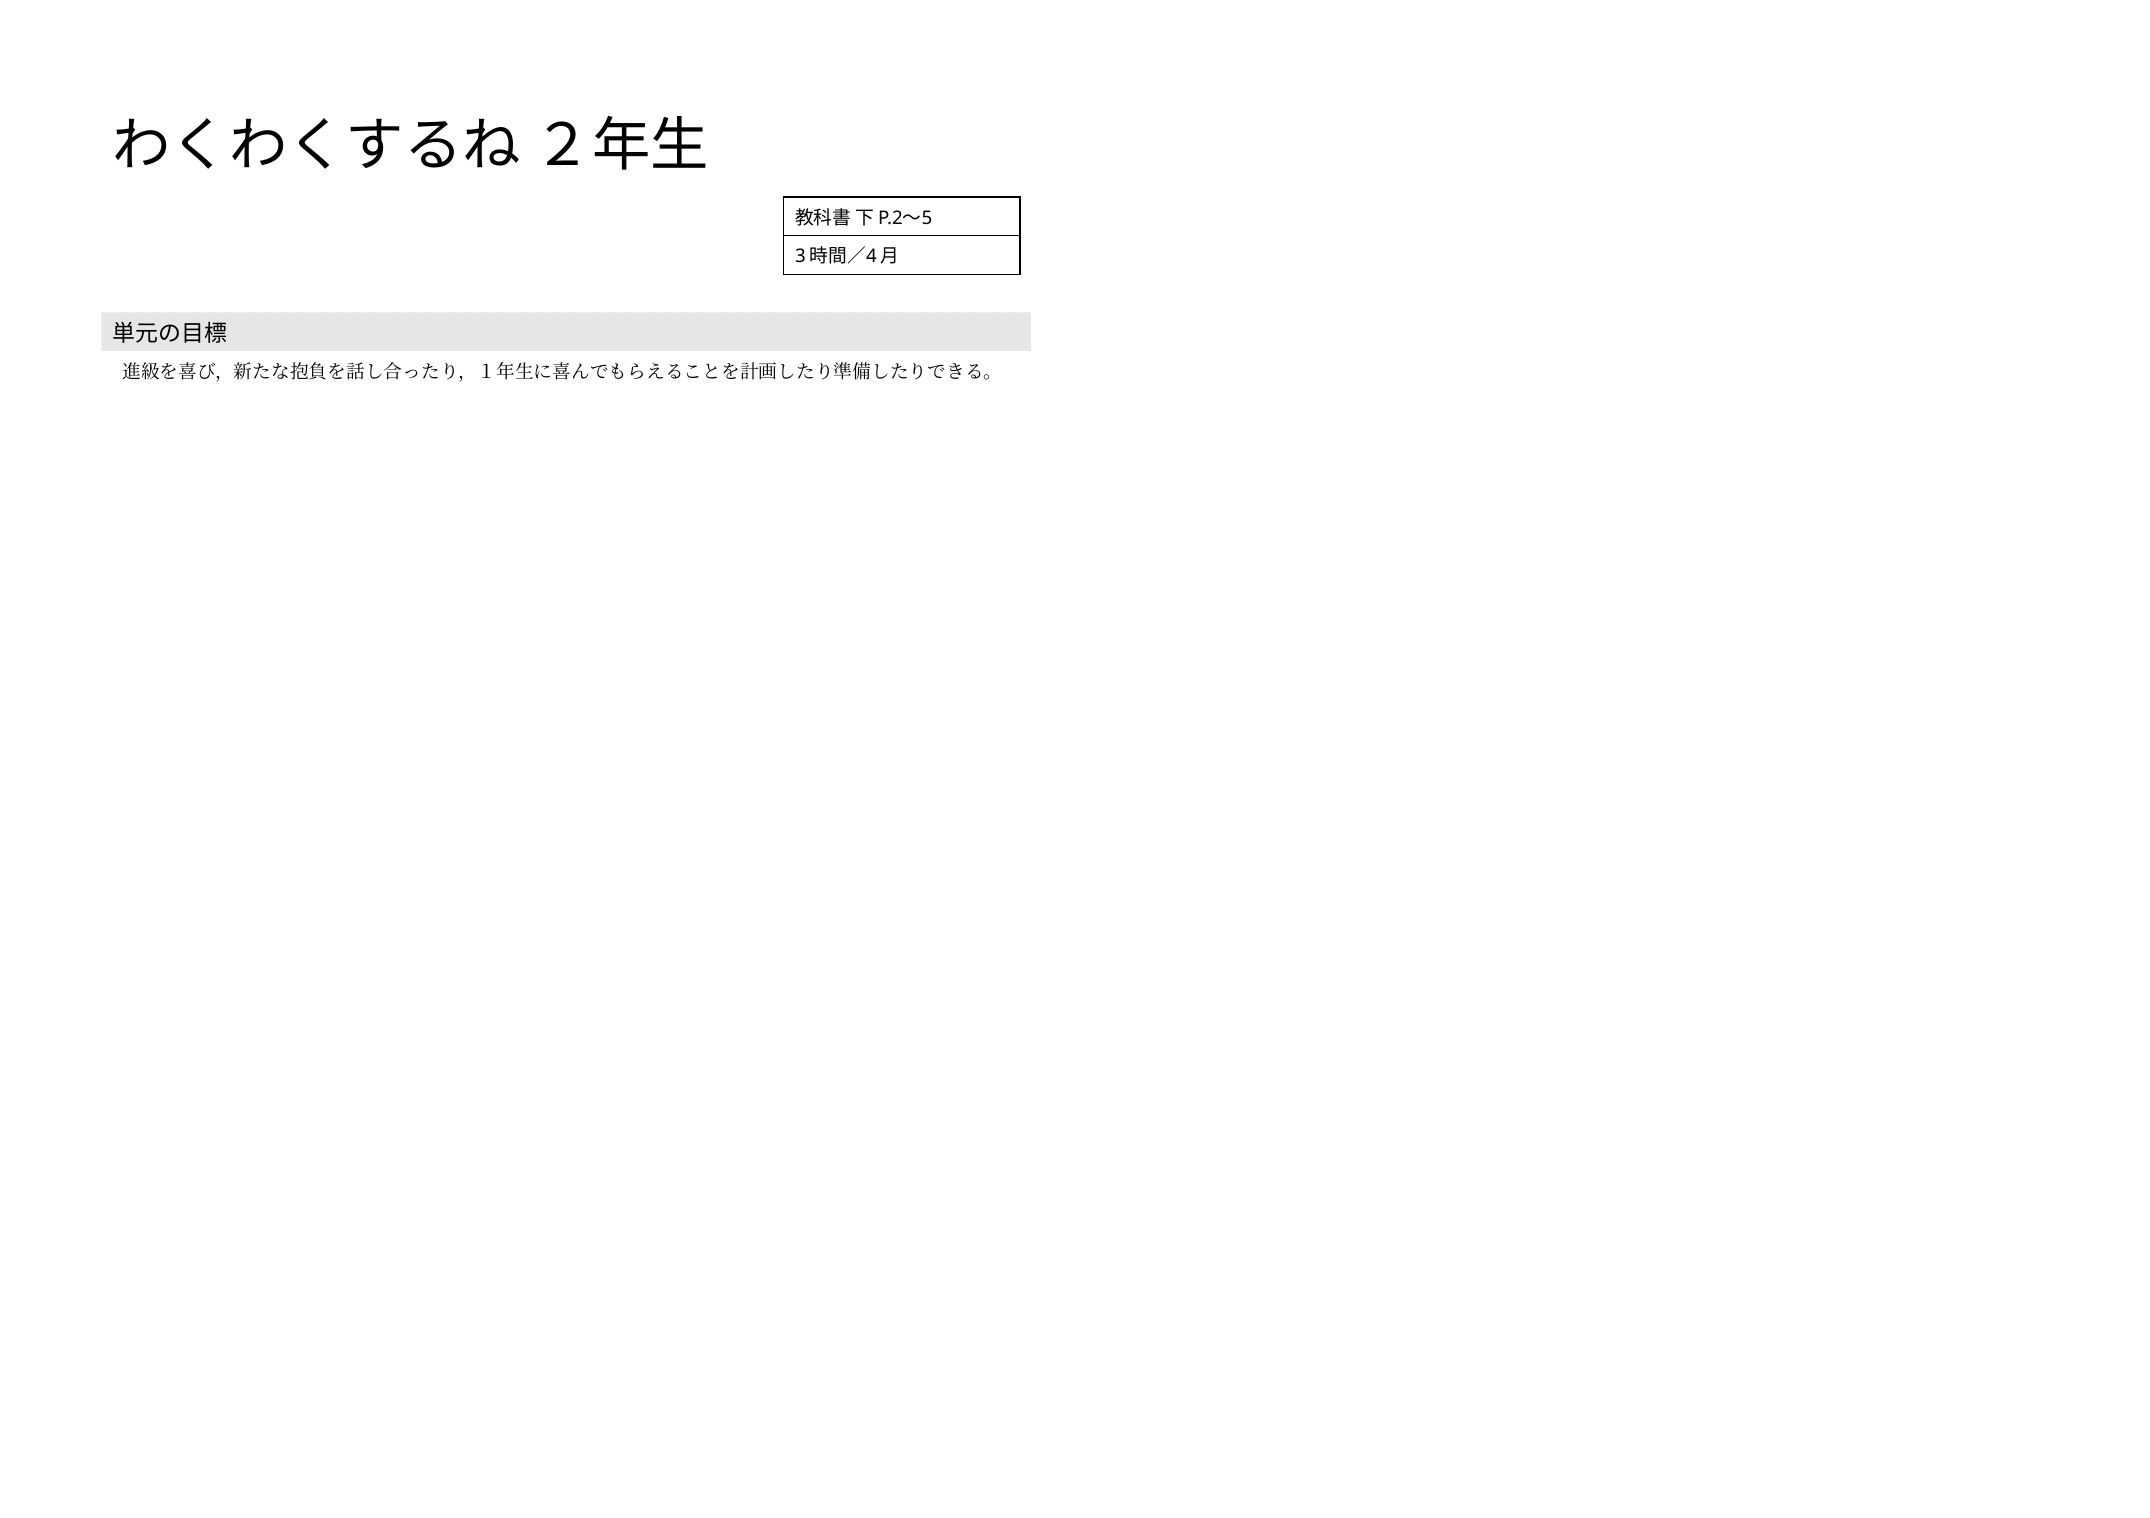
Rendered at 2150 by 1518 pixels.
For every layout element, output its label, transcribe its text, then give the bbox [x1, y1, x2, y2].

table_cell 進級を喜び，新たな抱負を話し合ったり，１年生に喜んでもらえることを計画したり準備したりできる。 [101, 351, 1031, 389]
text わくわくするね ２年生 [112, 84, 1020, 196]
table_header 単元の目標 [101, 312, 1031, 351]
table_cell 3時間／4月 [784, 236, 1019, 273]
table_header 教科書 下P.2～5 [784, 198, 1019, 235]
